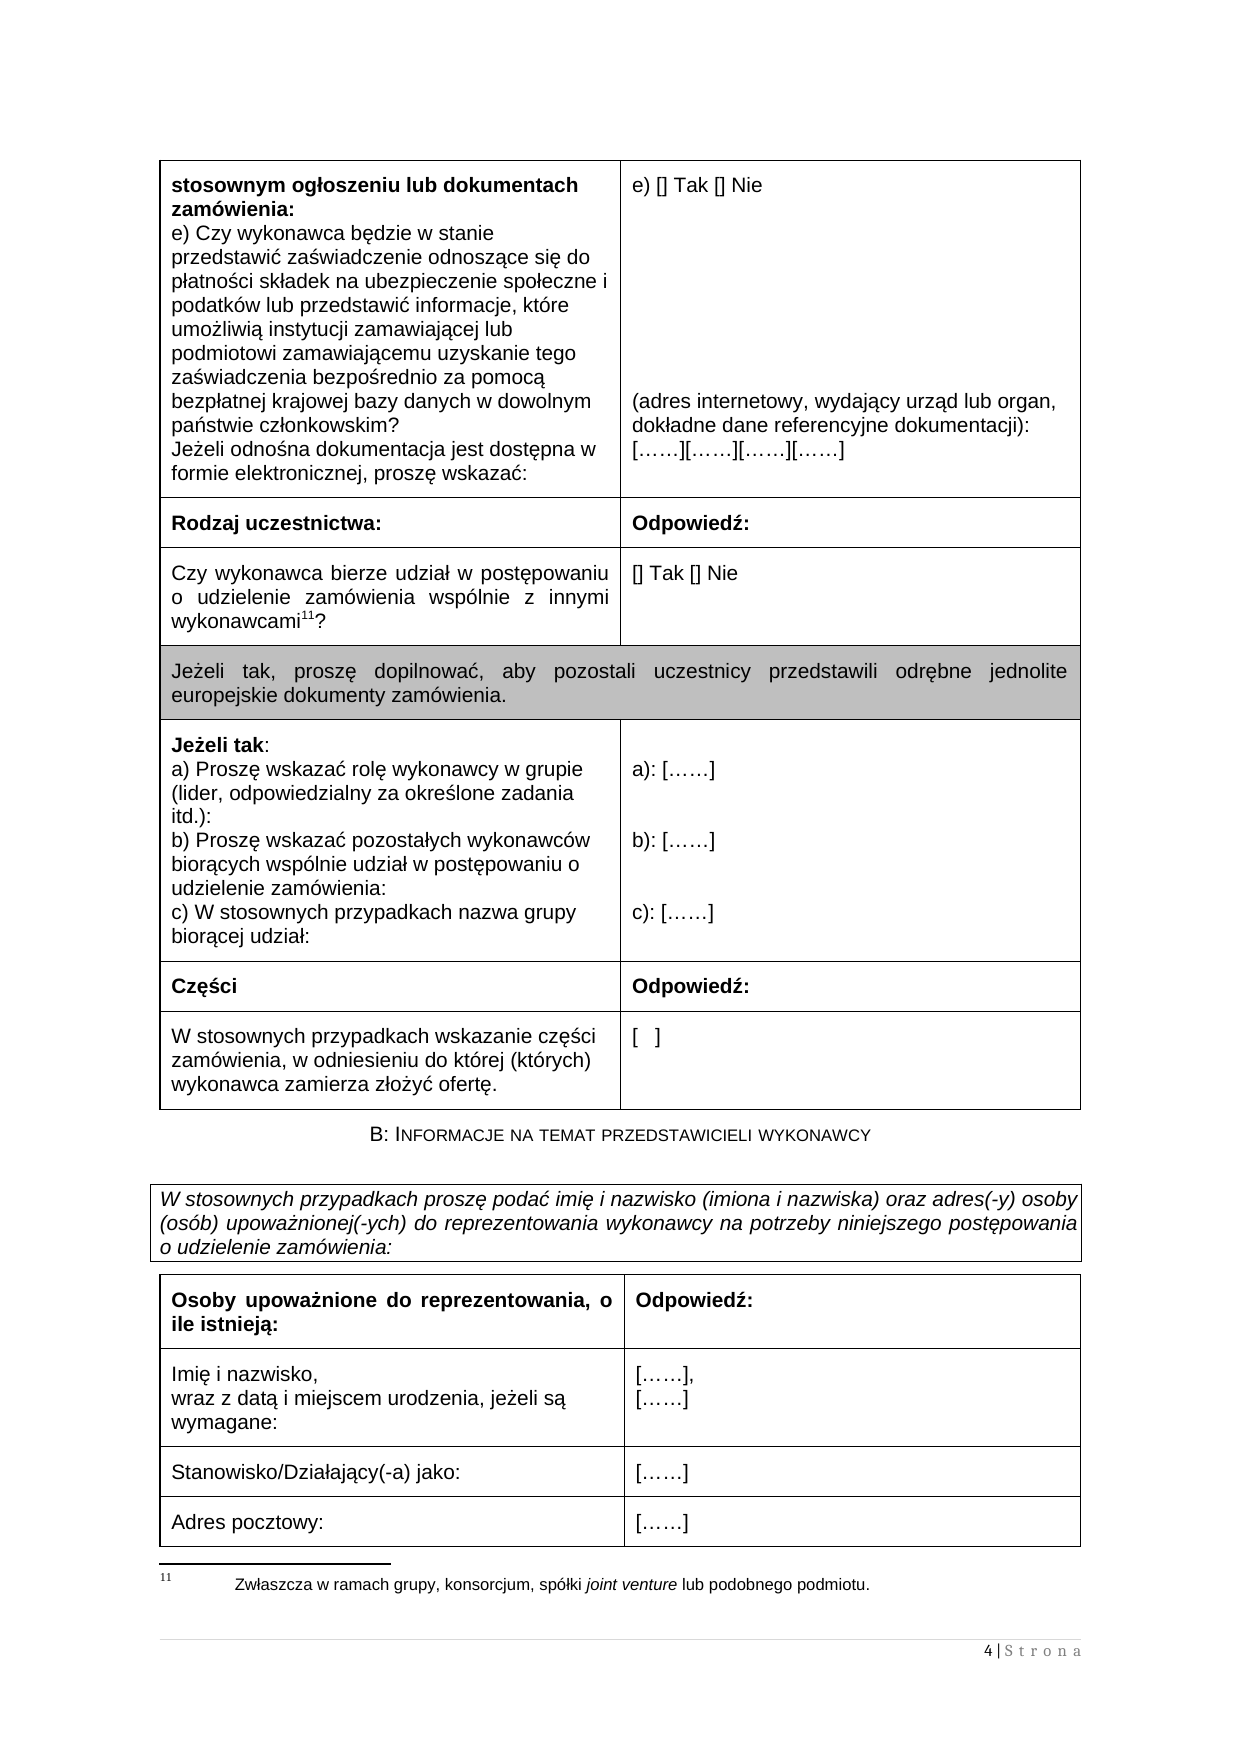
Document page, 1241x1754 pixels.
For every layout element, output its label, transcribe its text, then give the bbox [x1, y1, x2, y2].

table_cell a): [……] b): [……] c): [……] [621, 720, 1080, 961]
table_cell Jeżeli tak, proszę dopilnować, aby pozostali uczestnicy przedstawili odrębne jednolite europejskie dokumenty zamówienia. [161, 646, 1080, 719]
text B: Informacje na temat przedstawicieli wykonawcy [159, 1122, 1081, 1146]
text W stosownych przypadkach proszę podać imię i nazwisko (imiona i nazwiska) oraz adres(-y) osoby (osób) upoważnionej(-ych) do reprezentowania wykonawcy na potrzeby niniejszego postępowania o udzielenie zamówienia: [151, 1185, 1081, 1261]
table_cell Rodzaj uczestnictwa: [161, 498, 620, 547]
table_header Odpowiedź: [625, 1275, 1080, 1348]
table_cell [……], [……] [625, 1349, 1080, 1446]
table_cell Odpowiedź: [621, 498, 1080, 547]
table_cell Adres pocztowy: [161, 1497, 624, 1546]
table_cell W stosownych przypadkach wskazanie części zamówienia, w odniesieniu do której (których) wykonawca zamierza złożyć ofertę. [161, 1012, 620, 1108]
table_cell Odpowiedź: [621, 962, 1080, 1011]
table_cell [621, 161, 1080, 497]
table_cell [……] [625, 1497, 1080, 1546]
table_header Osoby upoważnione do reprezentowania, o ile istnieją: [161, 1275, 624, 1348]
table_cell Stanowisko/Działający(-a) jako: [161, 1447, 624, 1496]
table_cell Czy wykonawca bierze udział w postępowaniu o udzielenie zamówienia wspólnie z innymi wykonawcami? [161, 548, 620, 645]
table_cell Jeżeli tak: a) Proszę wskazać rolę wykonawcy w grupie (lider, odpowiedzialny za określone zadania itd.): b) Proszę wskazać pozostałych wykonawców biorących wspólnie udział w postępowaniu o udzielenie zamówienia: c) W stosownych przypadkach nazwa grupy biorącej udział: [161, 720, 620, 961]
table_cell [ ] [621, 1012, 1080, 1108]
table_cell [161, 161, 620, 497]
table_cell Części [161, 962, 620, 1011]
table_cell [……] [625, 1447, 1080, 1496]
table_cell Imię i nazwisko, wraz z datą i miejscem urodzenia, jeżeli są wymagane: [161, 1349, 624, 1446]
table_cell [] Tak [] Nie [621, 548, 1080, 645]
